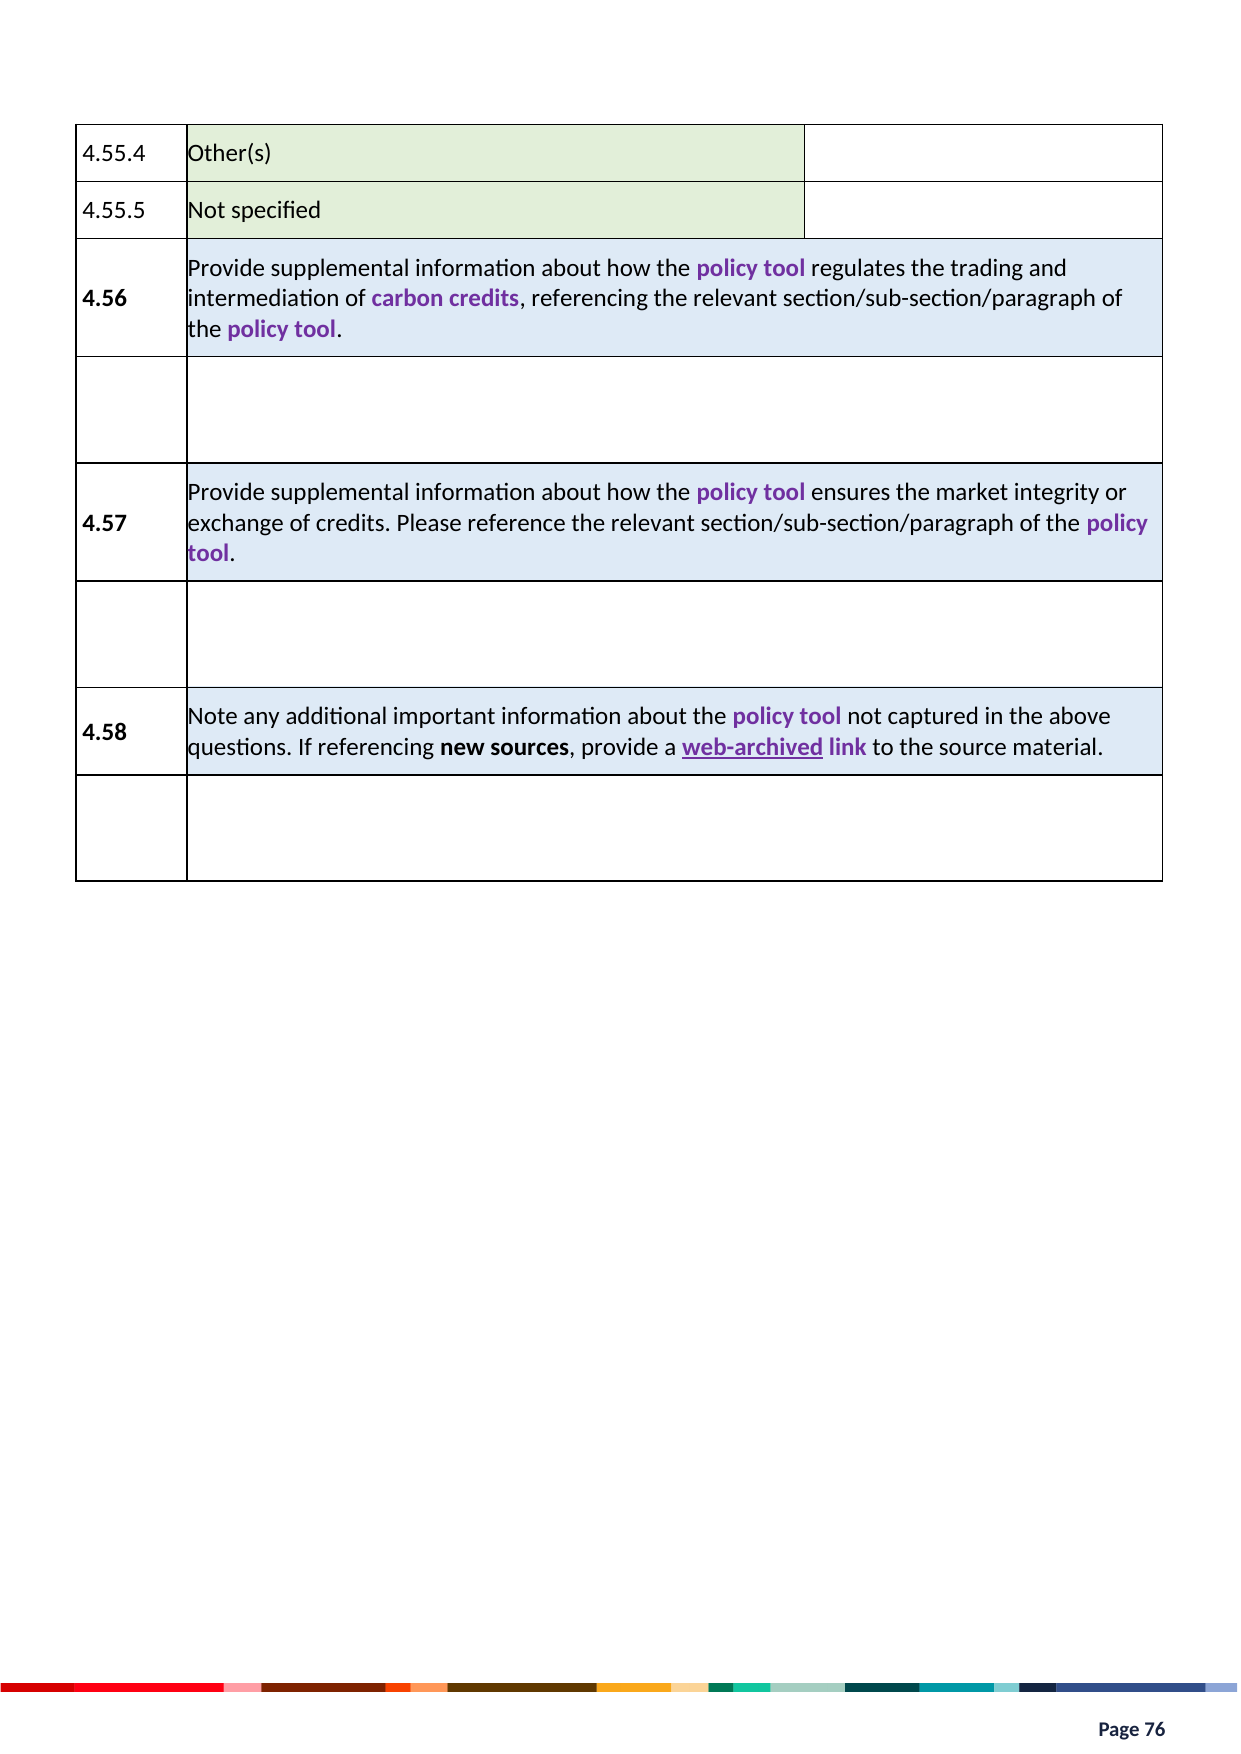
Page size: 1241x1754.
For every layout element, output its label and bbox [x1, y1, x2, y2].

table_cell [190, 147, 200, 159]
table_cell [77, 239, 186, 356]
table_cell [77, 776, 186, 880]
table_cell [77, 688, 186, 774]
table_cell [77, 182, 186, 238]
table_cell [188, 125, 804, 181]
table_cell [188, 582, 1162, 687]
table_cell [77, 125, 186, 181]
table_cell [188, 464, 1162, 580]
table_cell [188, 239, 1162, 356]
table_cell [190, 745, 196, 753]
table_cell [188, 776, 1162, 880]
picture [0, 1683, 1236, 1692]
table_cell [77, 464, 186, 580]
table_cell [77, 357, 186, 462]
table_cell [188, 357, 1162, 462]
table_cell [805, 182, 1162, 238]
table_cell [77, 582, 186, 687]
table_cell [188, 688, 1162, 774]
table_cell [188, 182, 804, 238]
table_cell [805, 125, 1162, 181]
